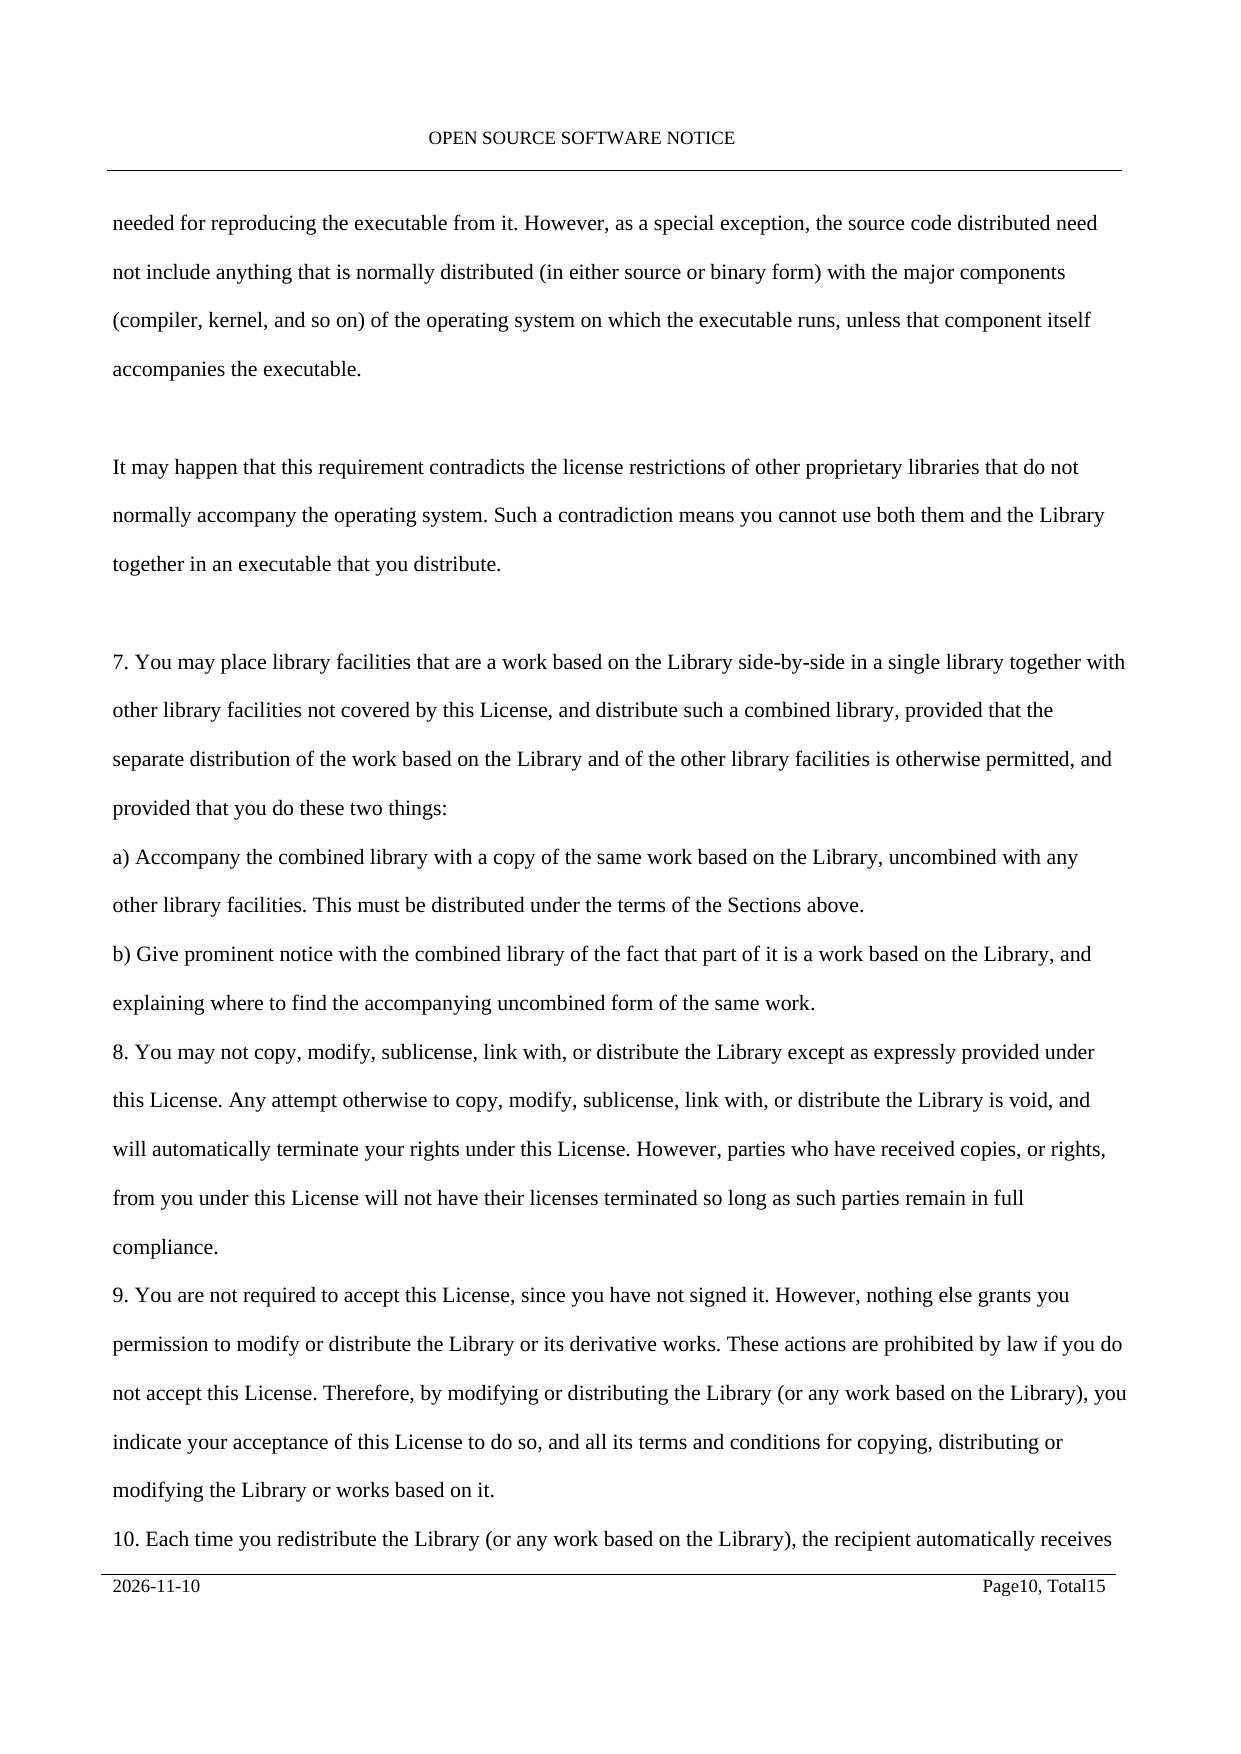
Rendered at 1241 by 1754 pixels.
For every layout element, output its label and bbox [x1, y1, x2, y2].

text [112, 206, 1128, 1555]
